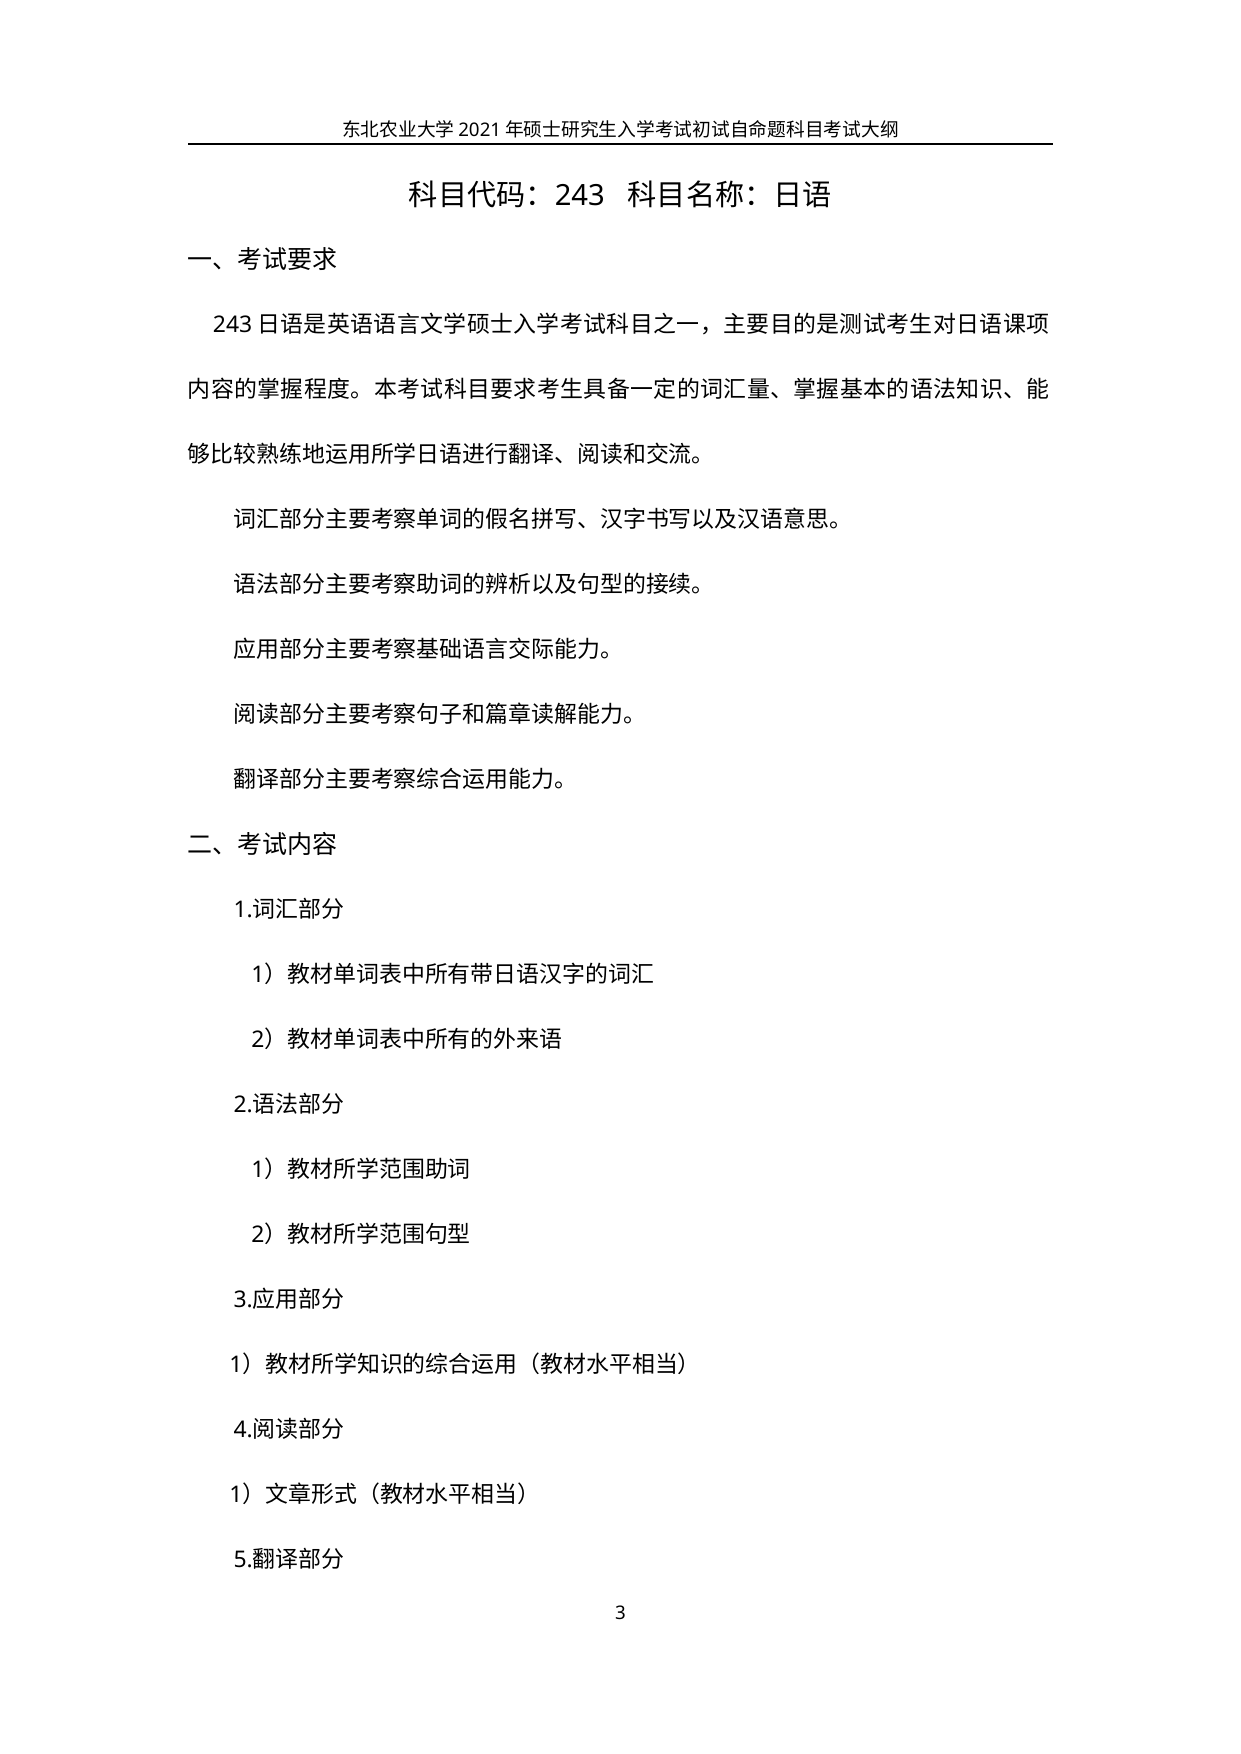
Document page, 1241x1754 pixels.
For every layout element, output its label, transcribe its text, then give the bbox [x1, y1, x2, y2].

text 5.翻译部分 [187, 1525, 1053, 1590]
text 阅读部分主要考察句子和篇章读解能力。 [187, 680, 1053, 745]
text 应用部分主要考察基础语言交际能力。 [187, 615, 1053, 680]
text 2.语法部分 [187, 1070, 1053, 1135]
text 1.词汇部分 [187, 875, 1053, 940]
text 二、考试内容 [187, 810, 1053, 875]
text 2）教材所学范围句型 [187, 1200, 1053, 1265]
text 翻译部分主要考察综合运用能力。 [187, 745, 1053, 810]
text 3.应用部分 [187, 1265, 1053, 1330]
text 1）文章形式（教材水平相当） [187, 1460, 1053, 1525]
text 4.阅读部分 [187, 1395, 1053, 1460]
text 语法部分主要考察助词的辨析以及句型的接续。 [187, 550, 1053, 615]
text 243日语是英语语言文学硕士入学考试科目之一，主要目的是测试考生对日语课项内容的掌握程度。本考试科目要求考生具备一定的词汇量、掌握基本的语法知识、能够比较熟练地运用所学日语进行翻译、阅读和交流。 [187, 290, 1053, 485]
text 2）教材单词表中所有的外来语 [187, 1005, 1053, 1070]
text 科目代码：243 科目名称：日语 [187, 160, 1053, 225]
text 1）教材单词表中所有带日语汉字的词汇 [187, 940, 1053, 1005]
text 一、考试要求 [187, 225, 1053, 290]
text 1）教材所学知识的综合运用（教材水平相当） [187, 1330, 1053, 1395]
text 词汇部分主要考察单词的假名拼写、汉字书写以及汉语意思。 [187, 485, 1053, 550]
text 1）教材所学范围助词 [187, 1135, 1053, 1200]
